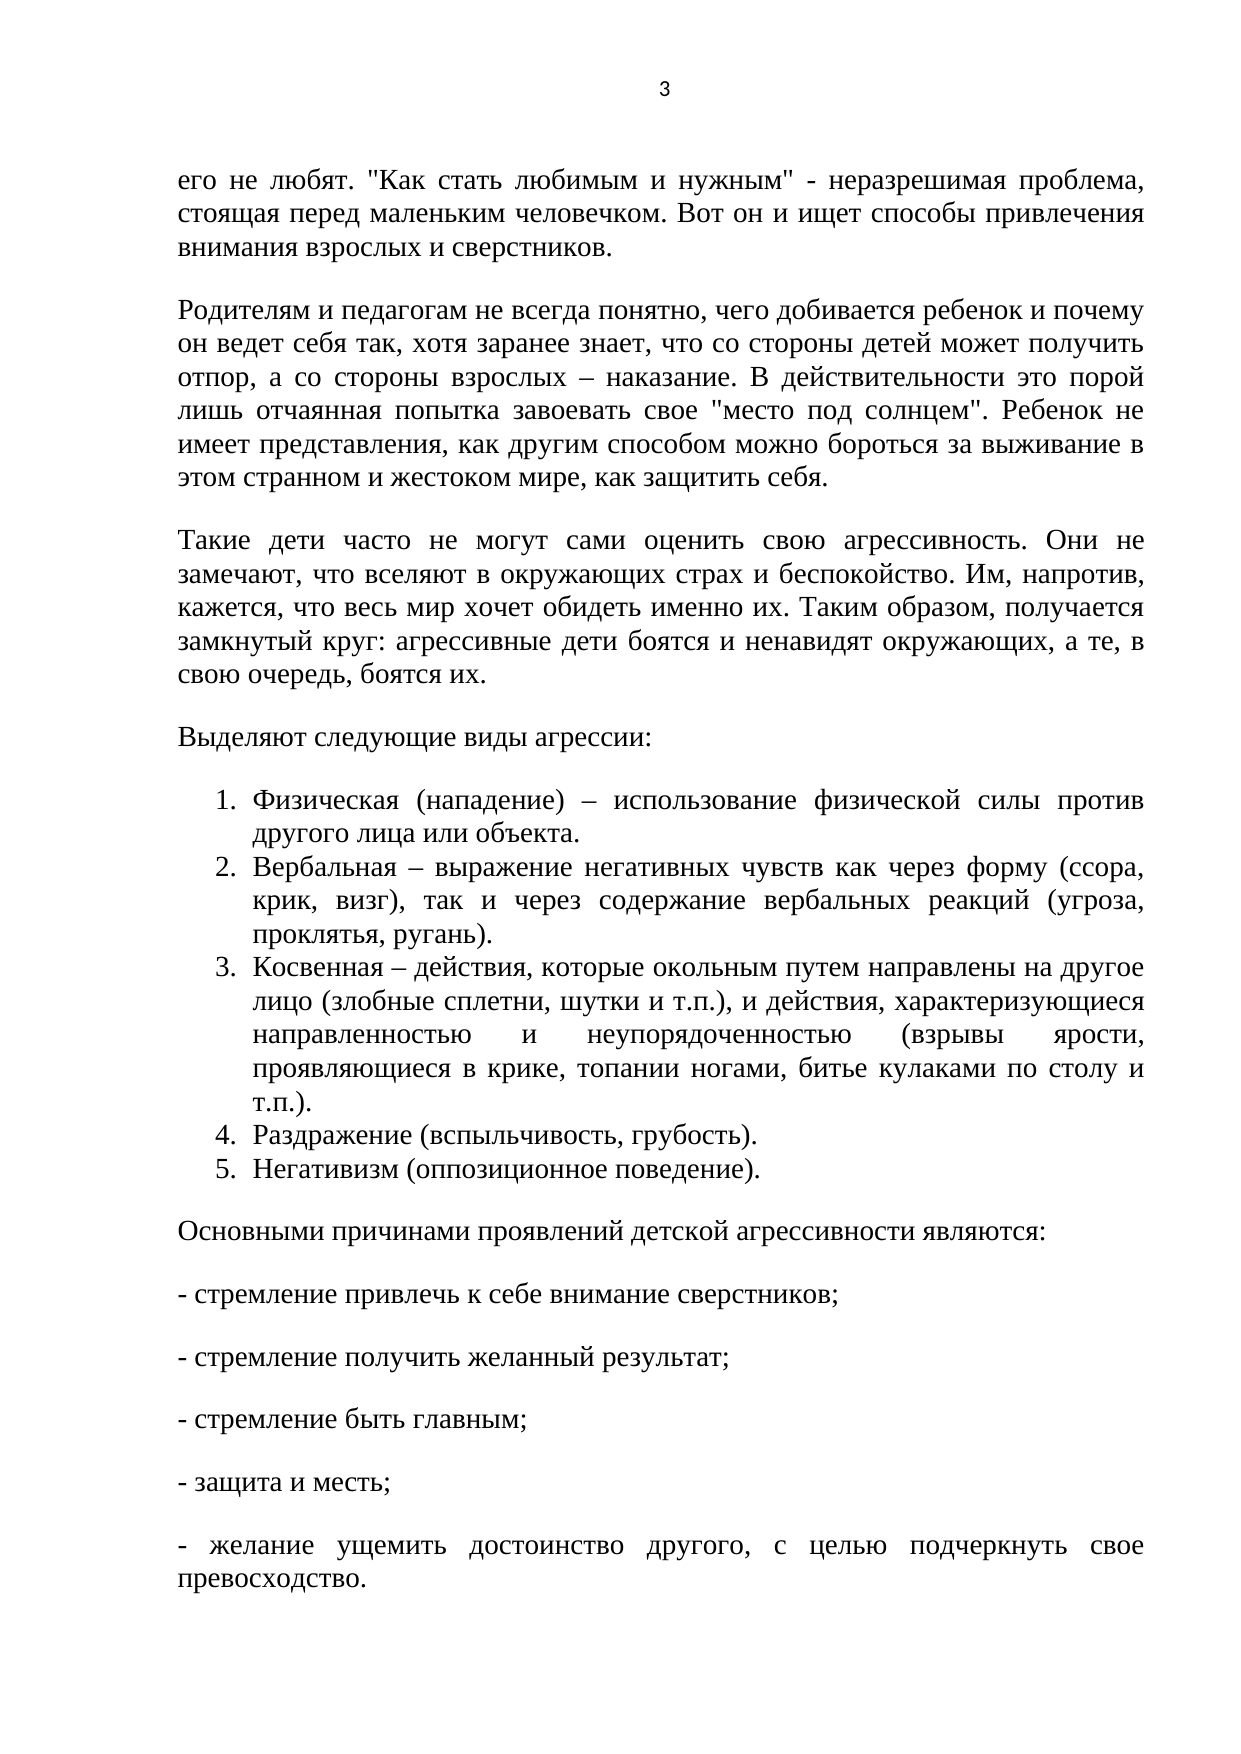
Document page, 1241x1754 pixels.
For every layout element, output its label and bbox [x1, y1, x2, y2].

table_header [174, 130, 1148, 1626]
